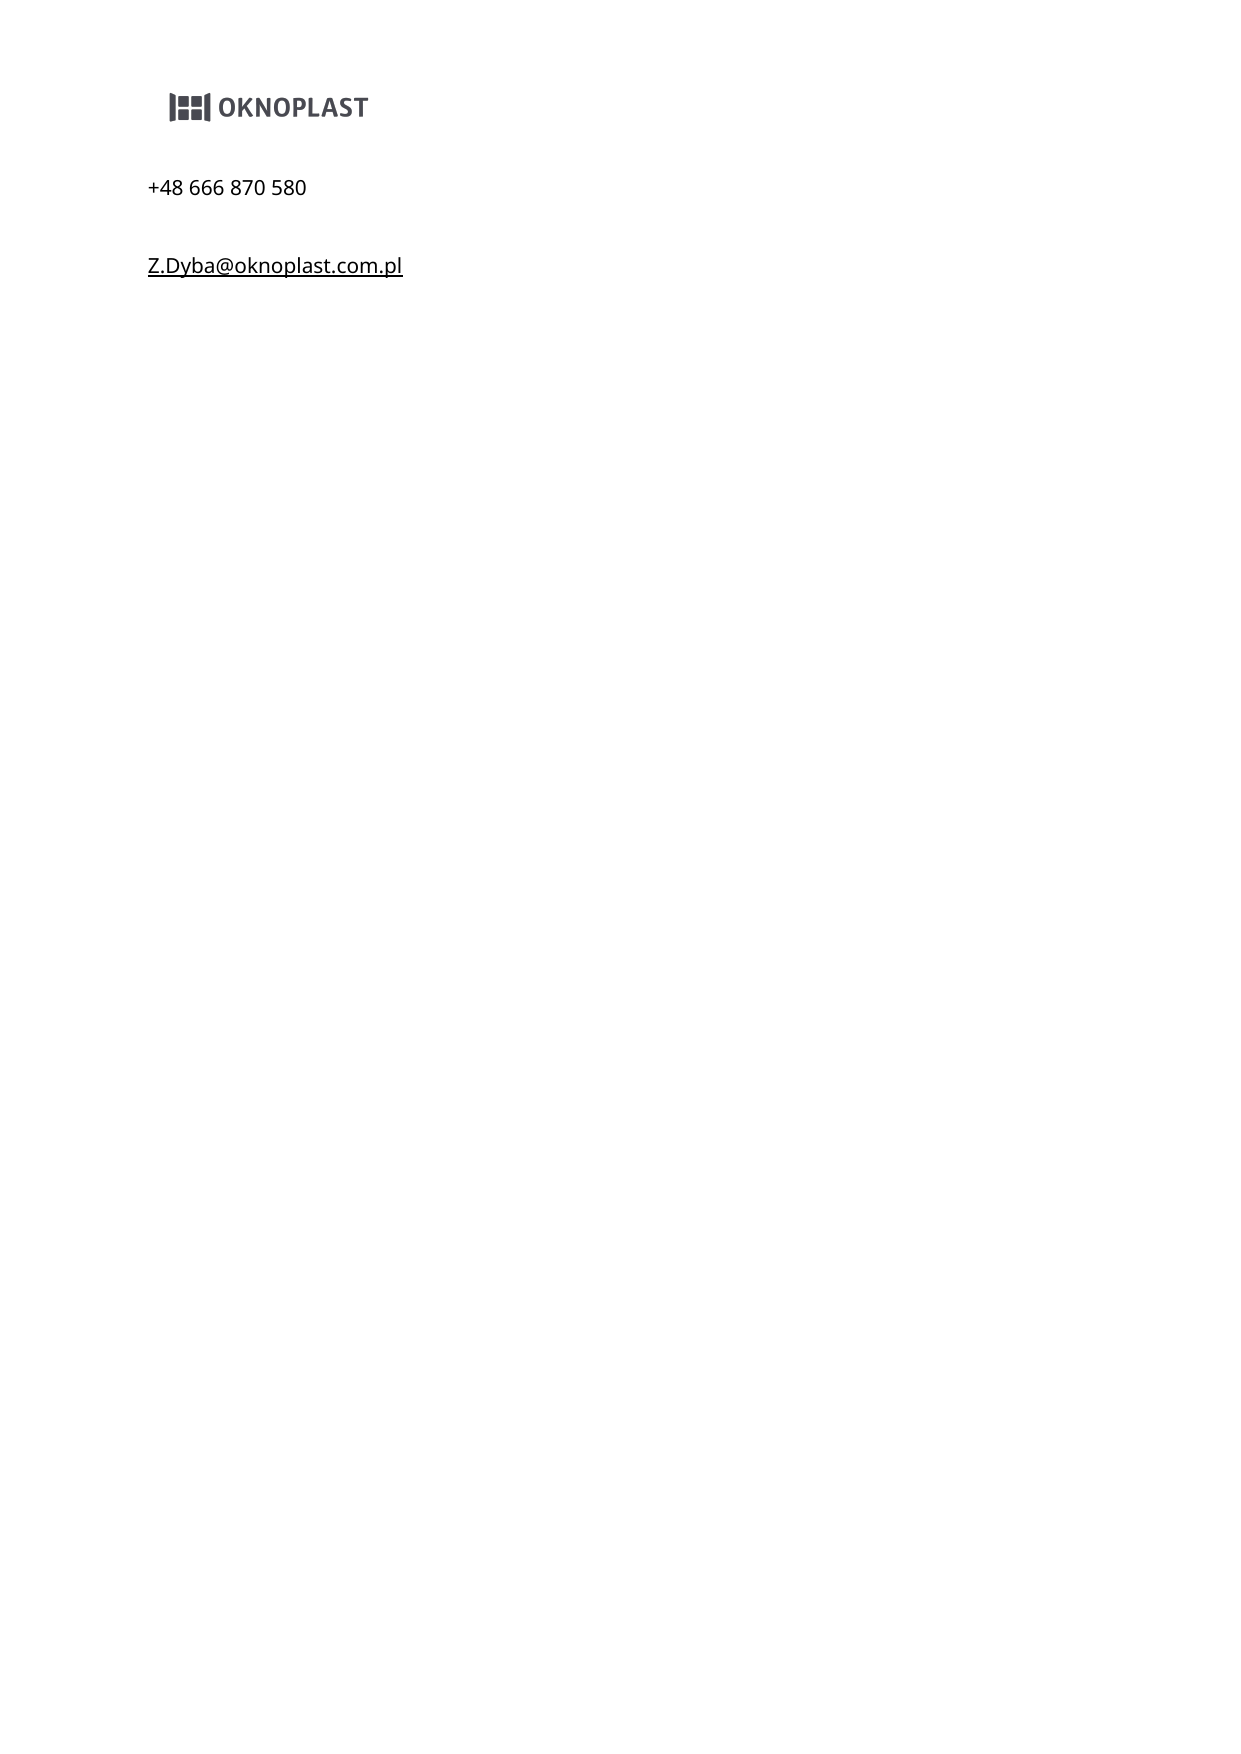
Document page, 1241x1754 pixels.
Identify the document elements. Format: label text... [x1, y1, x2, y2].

table_cell Z.Dyba@oknoplast.com.pl [148, 226, 1093, 315]
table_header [148, 148, 1093, 226]
picture [147, 73, 388, 139]
